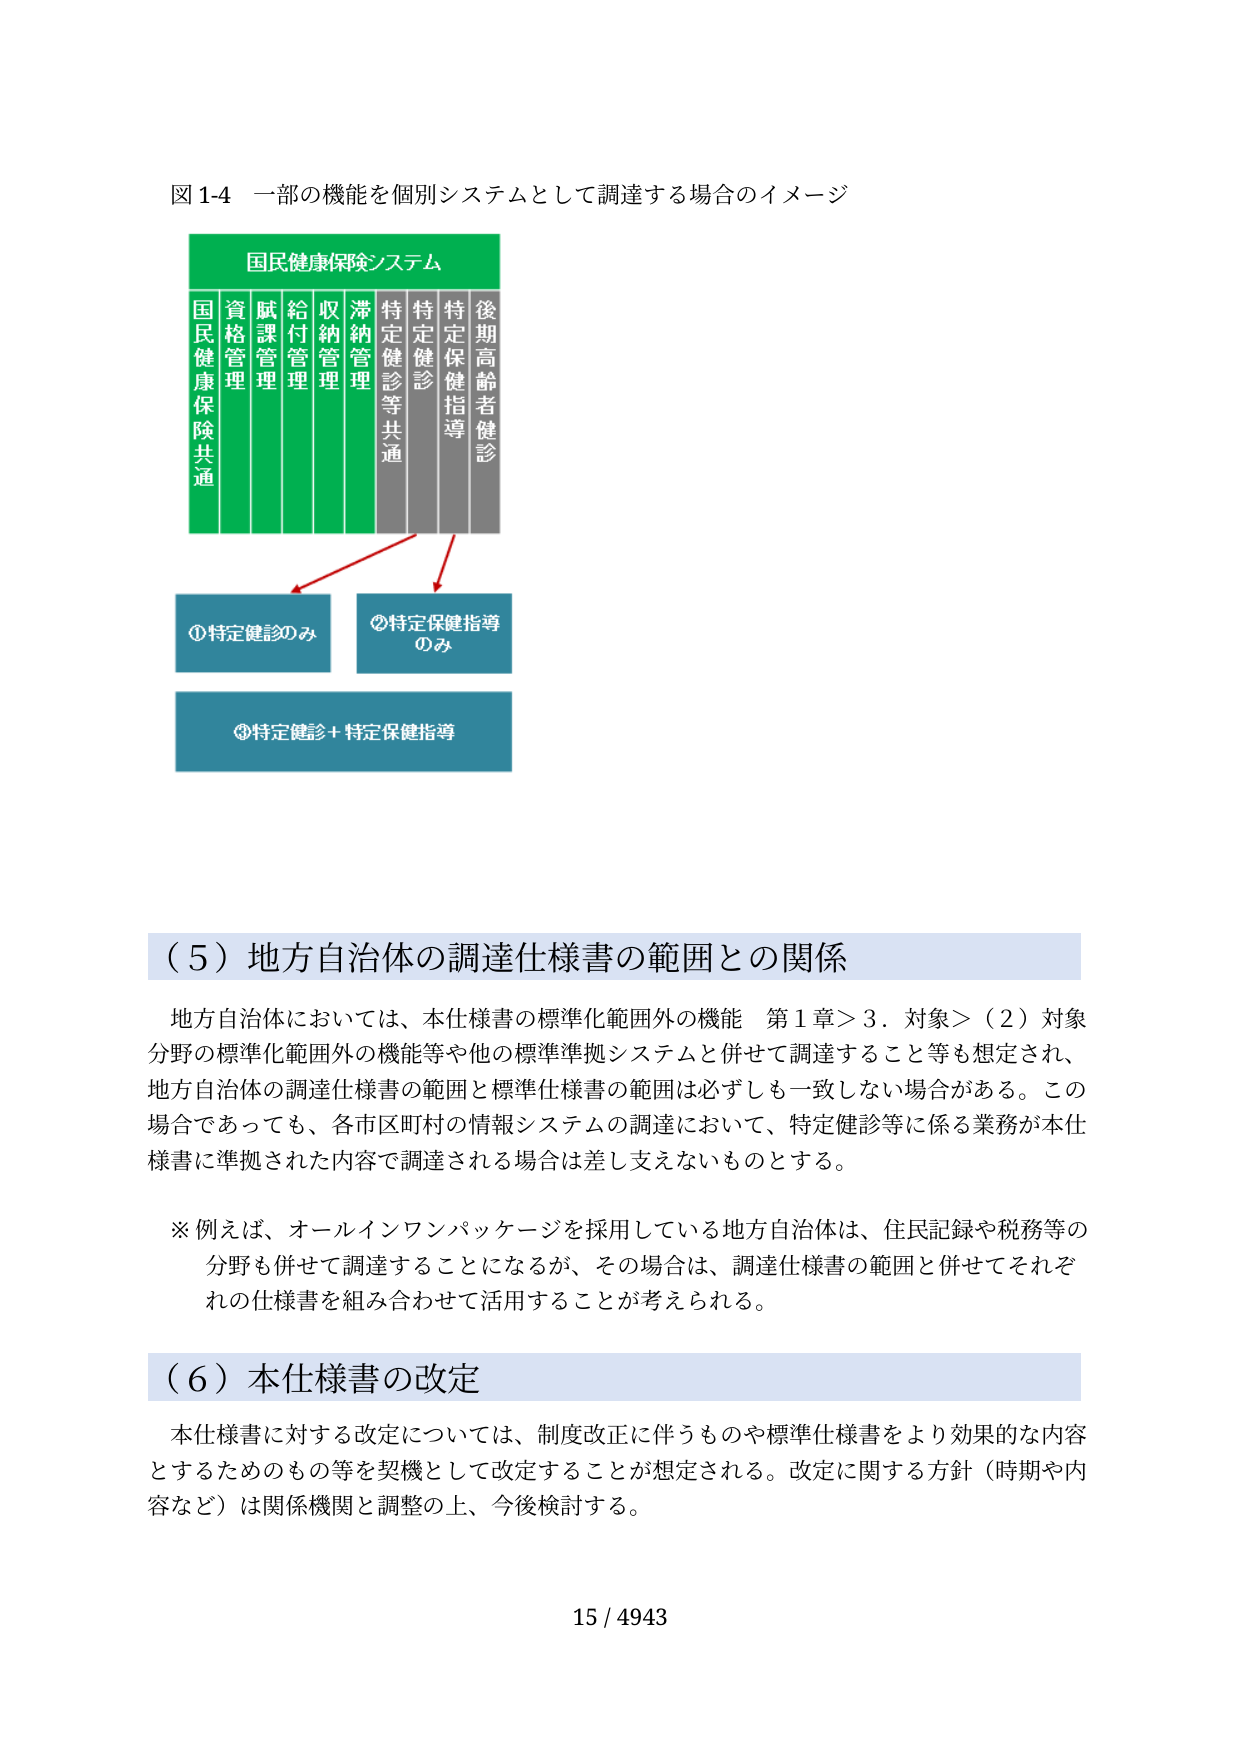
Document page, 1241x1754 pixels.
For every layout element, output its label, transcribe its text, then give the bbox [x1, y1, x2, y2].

text 図1-4 一部の機能を個別システムとして調達する場合のイメージ [148, 177, 1092, 210]
text （５）地方自治体の調達仕様書の範囲との関係 [148, 932, 1092, 980]
picture [170, 229, 521, 779]
text 地方自治体においては、本仕様書の標準化範囲外の機能 第１章＞３．対象＞（２）対象分野の標準化範囲外の機能等や他の標準準拠システムと併せて調達すること等も想定され、地方自治体の調達仕様書の範囲と標準仕様書の範囲は必ずしも一致しない場合がある。この場合であっても、各市区町村の情報システムの調達において、特定健診等に係る業務が本仕様書に準拠された内容で調達される場合は差し支えないものとする。 [148, 1001, 1092, 1209]
text ※ 例えば、オールインワンパッケージを採用している地方自治体は、住民記録や税務等の分野も併せて調達することになるが、その場合は、調達仕様書の範囲と併せてそれぞれの仕様書を組み合わせて活用することが考えられる。 [171, 1212, 1092, 1316]
text 本仕様書に対する改定については、制度改正に伴うものや標準仕様書をより効果的な内容とするためのもの等を契機として改定することが想定される。改定に関する方針（時期や内容など）は関係機関と調整の上、今後検討する。 [148, 1417, 1092, 1521]
